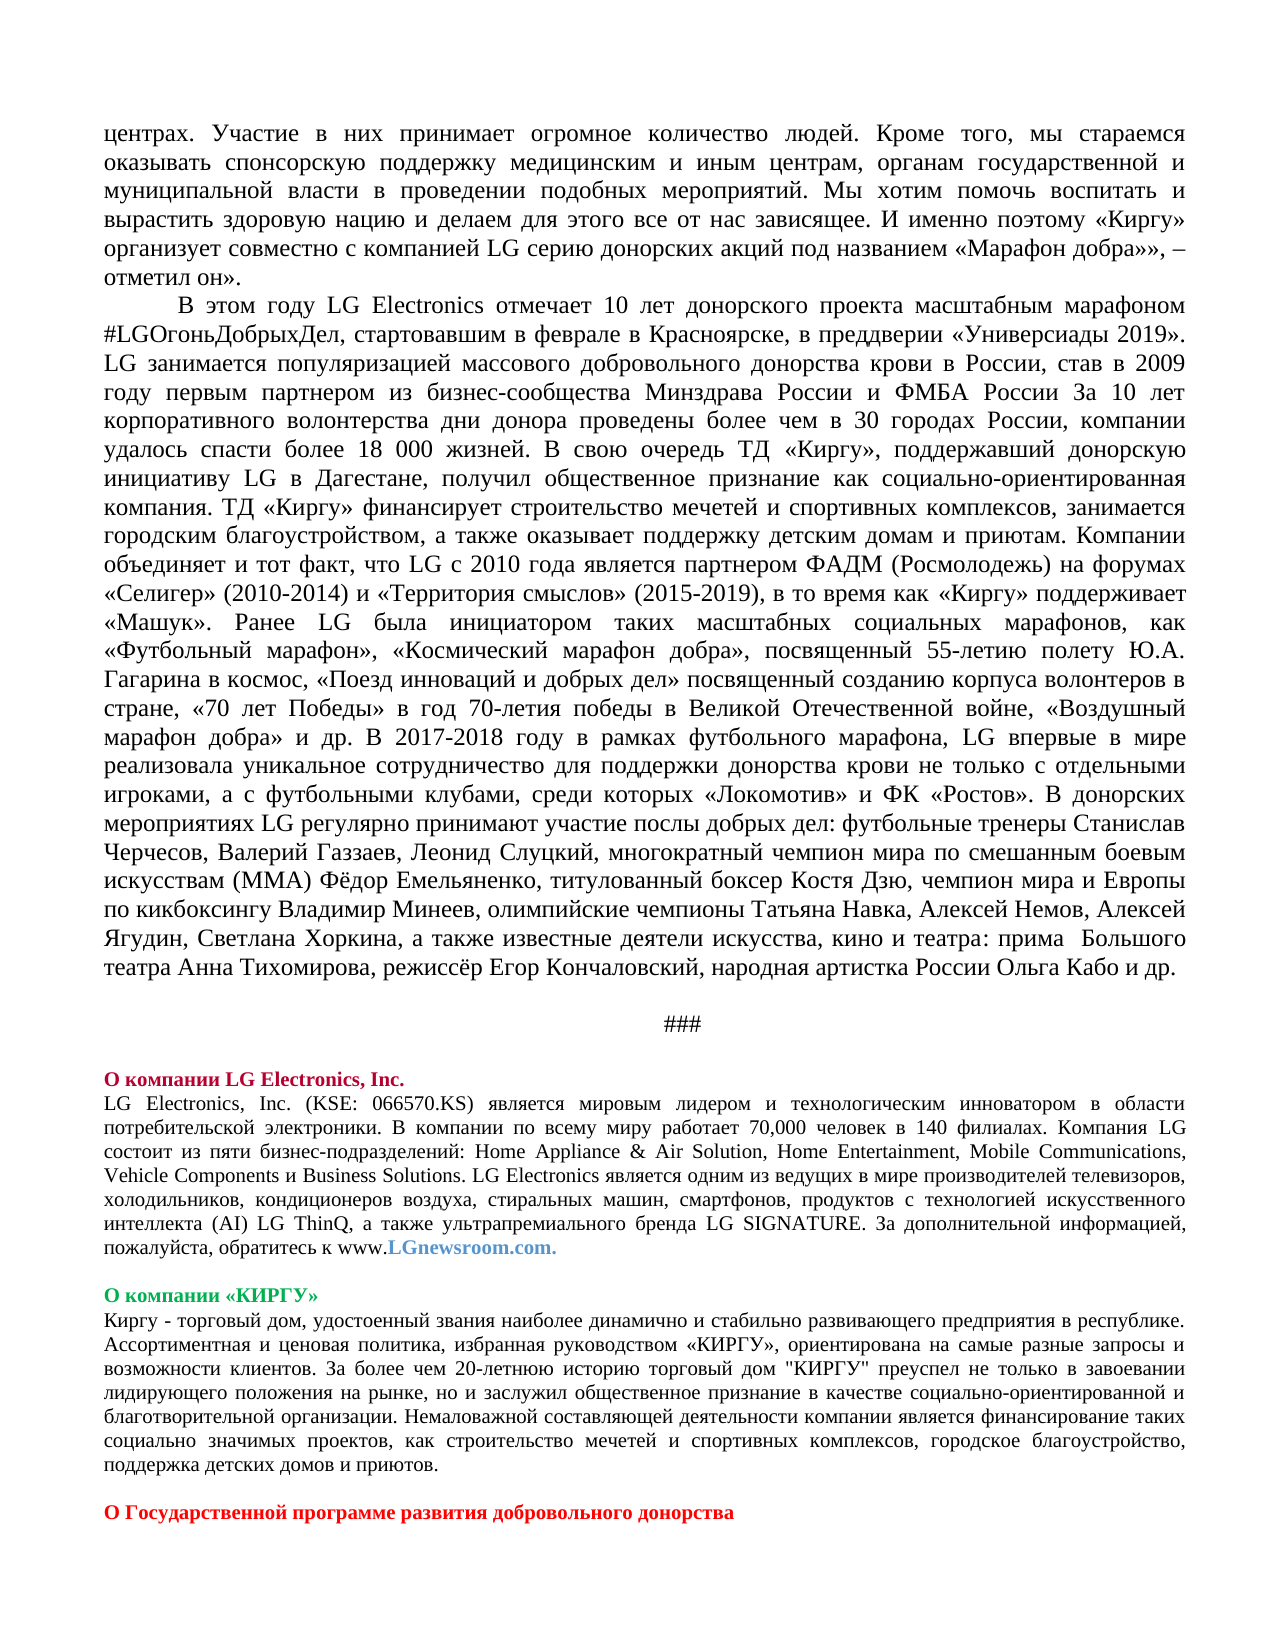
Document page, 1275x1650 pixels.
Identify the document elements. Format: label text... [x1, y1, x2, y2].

text Киргу - торговый дом, удостоенный звания наиболее динамично и стабильно развивающего предприятия в республике. Ассортиментная и ценовая политика, избранная руководством «КИРГУ», ориентирована на самые разные запросы и возможности клиентов. За более чем 20-летнюю историю торговый дом "КИРГУ" преуспел не только в завоевании лидирующего положения на рынке, но и заслужил общественное признание в качестве социально-ориентированной и благотворительной организации. Немаловажной составляющей деятельности компании является финансирование таких социально значимых проектов, как строительство мечетей и спортивных комплексов, городское благоустройство, поддержка детских домов и приютов. [103, 1307, 1186, 1476]
text О компании «КИРГУ» [103, 1283, 1186, 1307]
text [103, 118, 1186, 291]
list О Государственной программе развития добровольного донорства [103, 1500, 1186, 1524]
text LG Electronics, Inc. (KSE: 066570.KS) является мировым лидером и технологическим инноватором в области потребительской электроники. В компании по всему миру работает 70,000 человек в 140 филиалах. Компания LG состоит из пяти бизнес-подразделений: Home Appliance & Air Solution, Home Entertainment, Mobile Communications, Vehicle Components и Business Solutions. LG Electronics является одним из ведущих в мире производителей телевизоров, холодильников, кондиционеров воздуха, стиральных машин, смартфонов, продуктов с технологией искусственного интеллекта (AI) LG ThinQ, а также ультрапремиального бренда LG SIGNATURE. За дополнительной информацией, пожалуйста, обратитесь к www.LGnewsroom.com. [103, 1091, 1186, 1259]
text ### [103, 1009, 1186, 1038]
text О компании LG Electronics, Inc. [103, 1067, 1186, 1091]
text В этом году LG Electronics отмечает 10 лет донорского проекта масштабным марафоном #LGОгоньДобрыхДел, стартовавшим в феврале в Красноярске, в преддверии «Универсиады 2019». LG занимается популяризацией массового добровольного донорства крови в России, став в 2009 году первым партнером из бизнес-сообщества Минздрава России и ФМБА России За 10 лет корпоративного волонтерства дни донора проведены более чем в 30 городах России, компании удалось спасти более 18 000 жизней. В свою очередь ТД «Киргу», поддержавший донорскую инициативу LG в Дагестане, получил общественное признание как социально-ориентированная компания. ТД «Киргу» финансирует строительство мечетей и спортивных комплексов, занимается городским благоустройством, а также оказывает поддержку детским домам и приютам. Компании объединяет и тот факт, что LG с 2010 года является партнером ФАДМ (Росмолодежь) на форумах «Селигер» (2010-2014) и «Территория смыслов» (2015-2019), в то время как «Киргу» поддерживает «Машук». Ранее LG была инициатором таких масштабных социальных марафонов, как «Футбольный марафон», «Космический марафон добра», посвященный 55-летию полету Ю.А. Гагарина в космос, «Поезд инноваций и добрых дел» посвященный созданию корпуса волонтеров в стране, «70 лет Победы» в год 70-летия победы в Великой Отечественной войне, «Воздушный марафон добра» и др. В 2017-2018 году в рамках футбольного марафона, LG впервые в мире реализовала уникальное сотрудничество для поддержки донорства крови не только с отдельными игроками, а с футбольными клубами, среди которых «Локомотив» и ФК «Ростов». В донорских мероприятиях LG регулярно принимают участие послы добрых дел: футбольные тренеры Станислав Черчесов, Валерий Газзаев, Леонид Слуцкий, многократный чемпион мира по смешанным боевым искусствам (ММА) Фёдор Емельяненко, титулованный боксер Костя Дзю, чемпион мира и Европы по кикбоксингу Владимир Минеев, олимпийские чемпионы Татьяна Навка, Алексей Немов, Алексей Ягудин, Светлана Хоркина, а также известные деятели искусства, кино и театра: прима Большого театра Анна Тихомирова, режиссёр Егор Кончаловский, народная артистка России Ольга Кабо и др. [103, 291, 1186, 981]
